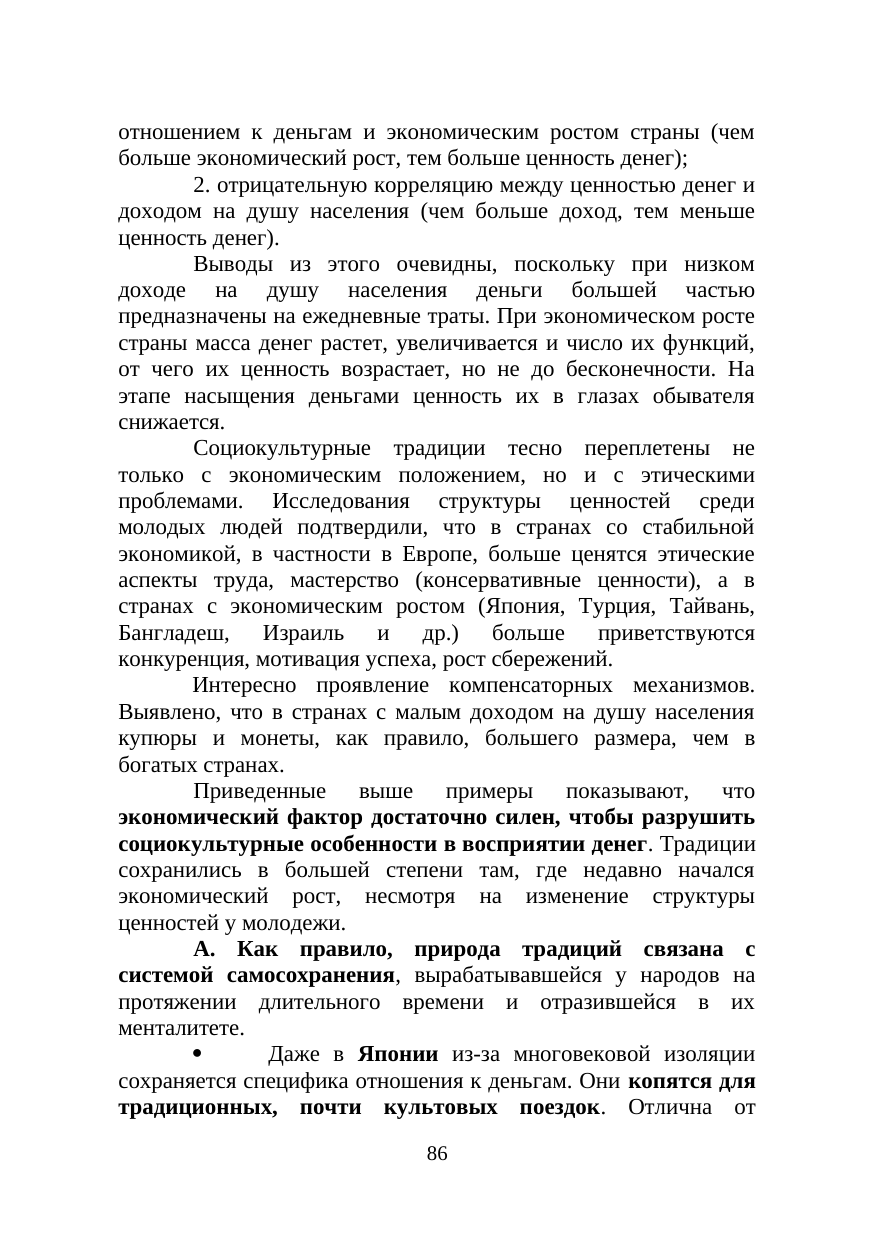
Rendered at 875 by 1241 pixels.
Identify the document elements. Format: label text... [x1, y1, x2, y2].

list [118, 1041, 756, 1119]
text Приведенные выше примеры показывают, что экономический фактор достаточно силен, чтобы разрушить социокультурные особенности в восприятии денег. Традиции сохранились в большей степени там, где недавно начался экономический рост, несмотря на изменение структуры ценностей у молодежи. [118, 777, 756, 935]
text Выводы из этого очевидны, поскольку при низком доходе на душу населения деньги большей частью предназначены на ежедневные траты. При экономическом росте страны масса денег растет, увеличивается и число их функций, от чего их ценность возрастает, но не до бесконечности. На этапе насыщения деньгами ценность их в глазах обывателя снижается. [118, 250, 756, 434]
text 2. отрицательную корреляцию между ценностью денег и доходом на душу населения (чем больше доход, тем меньше ценность денег). [118, 171, 756, 250]
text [118, 118, 756, 171]
text Социокультурные традиции тесно переплетены не только с экономическим положением, но и с этическими проблемами. Исследования структуры ценностей среди молодых людей подтвердили, что в странах со стабильной экономикой, в частности в Европе, больше ценятся этические аспекты труда, мастерство (консервативные ценности), а в странах с экономическим ростом (Япония, Турция, Тайвань, Бангладеш, Израиль и др.) больше приветствуются конкуренция, мотивация успеха, рост сбережений. [118, 434, 756, 672]
text А. Как правило, природа традиций связана с системой самосохранения, вырабатывавшейся у народов на протяжении длительного времени и отразившейся в их менталитете. [118, 935, 756, 1041]
text Интересно проявление компенсаторных механизмов. Выявлено, что в странах с малым доходом на душу населения купюры и монеты, как правило, большего размера, чем в богатых странах. [118, 672, 756, 777]
